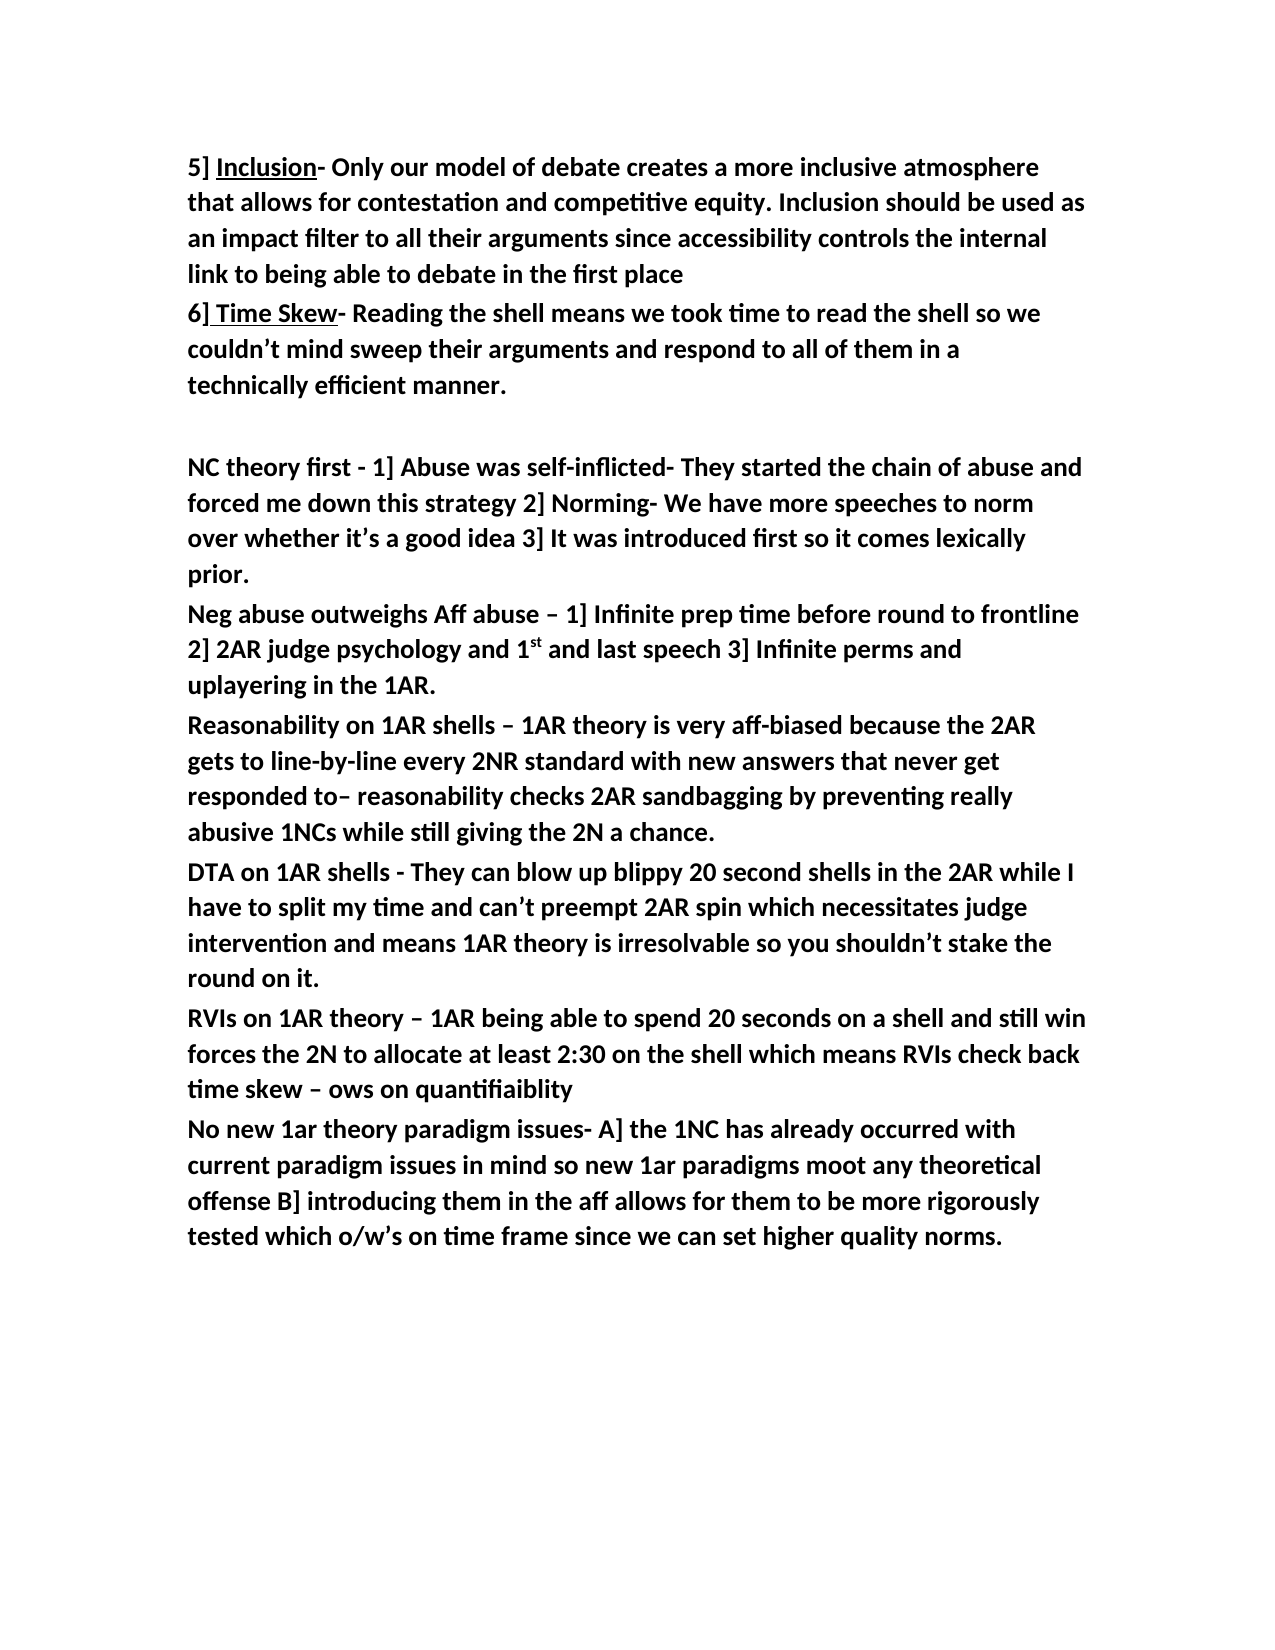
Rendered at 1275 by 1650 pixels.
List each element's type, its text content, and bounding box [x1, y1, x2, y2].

subtitle RVIs on 1AR theory – 1AR being able to spend 20 seconds on a shell and still win forces the 2N to allocate at least 2:30 on the shell which means RVIs check back time skew – ows on quantifiaiblity [187, 1001, 1087, 1106]
subtitle DTA on 1AR shells - They can blow up blippy 20 second shells in the 2AR while I have to split my time and can’t preempt 2AR spin which necessitates judge intervention and means 1AR theory is irresolvable so you shouldn’t stake the round on it. [187, 855, 1087, 995]
subtitle 6] Time Skew- Reading the shell means we took time to read the shell so we couldn’t mind sweep their arguments and respond to all of them in a technically efficient manner. [187, 297, 1087, 401]
subtitle Reasonability on 1AR shells – 1AR theory is very aff-biased because the 2AR gets to line-by-line every 2NR standard with new answers that never get responded to– reasonability checks 2AR sandbagging by preventing really abusive 1NCs while still giving the 2N a chance. [187, 708, 1087, 848]
subtitle No new 1ar theory paradigm issues- A] the 1NC has already occurred with current paradigm issues in mind so new 1ar paradigms moot any theoretical offense B] introducing them in the aff allows for them to be more rigorously tested which o/w’s on time frame since we can set higher quality norms. [187, 1112, 1087, 1252]
subtitle 5] Inclusion- Only our model of debate creates a more inclusive atmosphere that allows for contestation and competitive equity. Inclusion should be used as an impact filter to all their arguments since accessibility controls the internal link to being able to debate in the first place [187, 150, 1087, 290]
subtitle Neg abuse outweighs Aff abuse – 1] Infinite prep time before round to frontline 2] 2AR judge psychology and 1st and last speech 3] Infinite perms and uplayering in the 1AR. [187, 597, 1087, 701]
subtitle NC theory first - 1] Abuse was self-inflicted- They started the chain of abuse and forced me down this strategy 2] Norming- We have more speeches to norm over whether it’s a good idea 3] It was introduced first so it comes lexically prior. [187, 450, 1087, 590]
